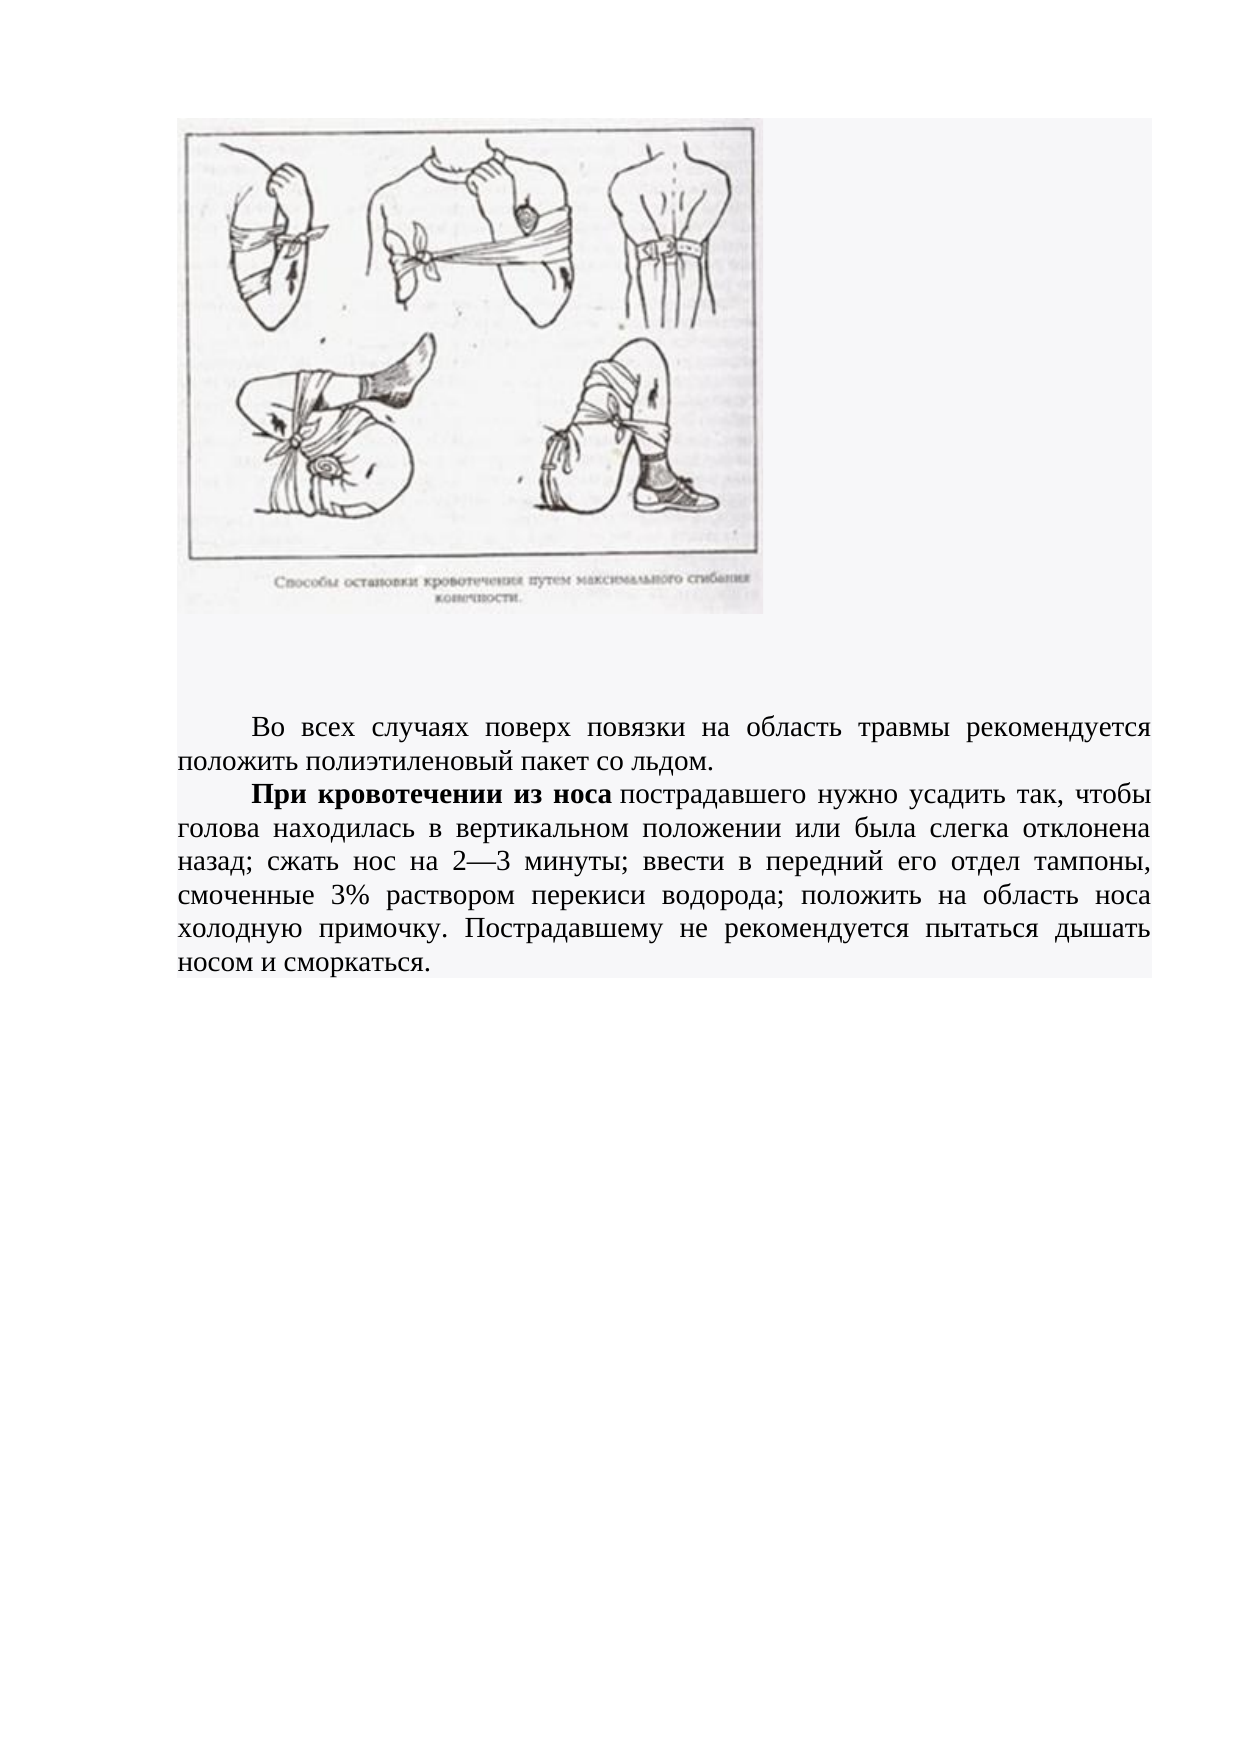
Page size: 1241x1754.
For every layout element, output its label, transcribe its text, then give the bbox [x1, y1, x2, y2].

text Во всех случаях поверх повязки на область травмы рекомендуется положить полиэтиленовый пакет со льдом. [177, 709, 1152, 776]
picture [177, 118, 764, 614]
text При кровотечении из носа пострадавшего нужно усадить так, чтобы голова находилась в вертикальном положении или была слегка отклонена назад; сжать нос на 2—3 минуты; ввести в передний его отдел тампоны, смоченные 3% раствором перекиси водорода; положить на область носа холодную примочку. Пострадавшему не рекомендуется пытаться дышать носом и сморкаться. [177, 776, 1152, 978]
